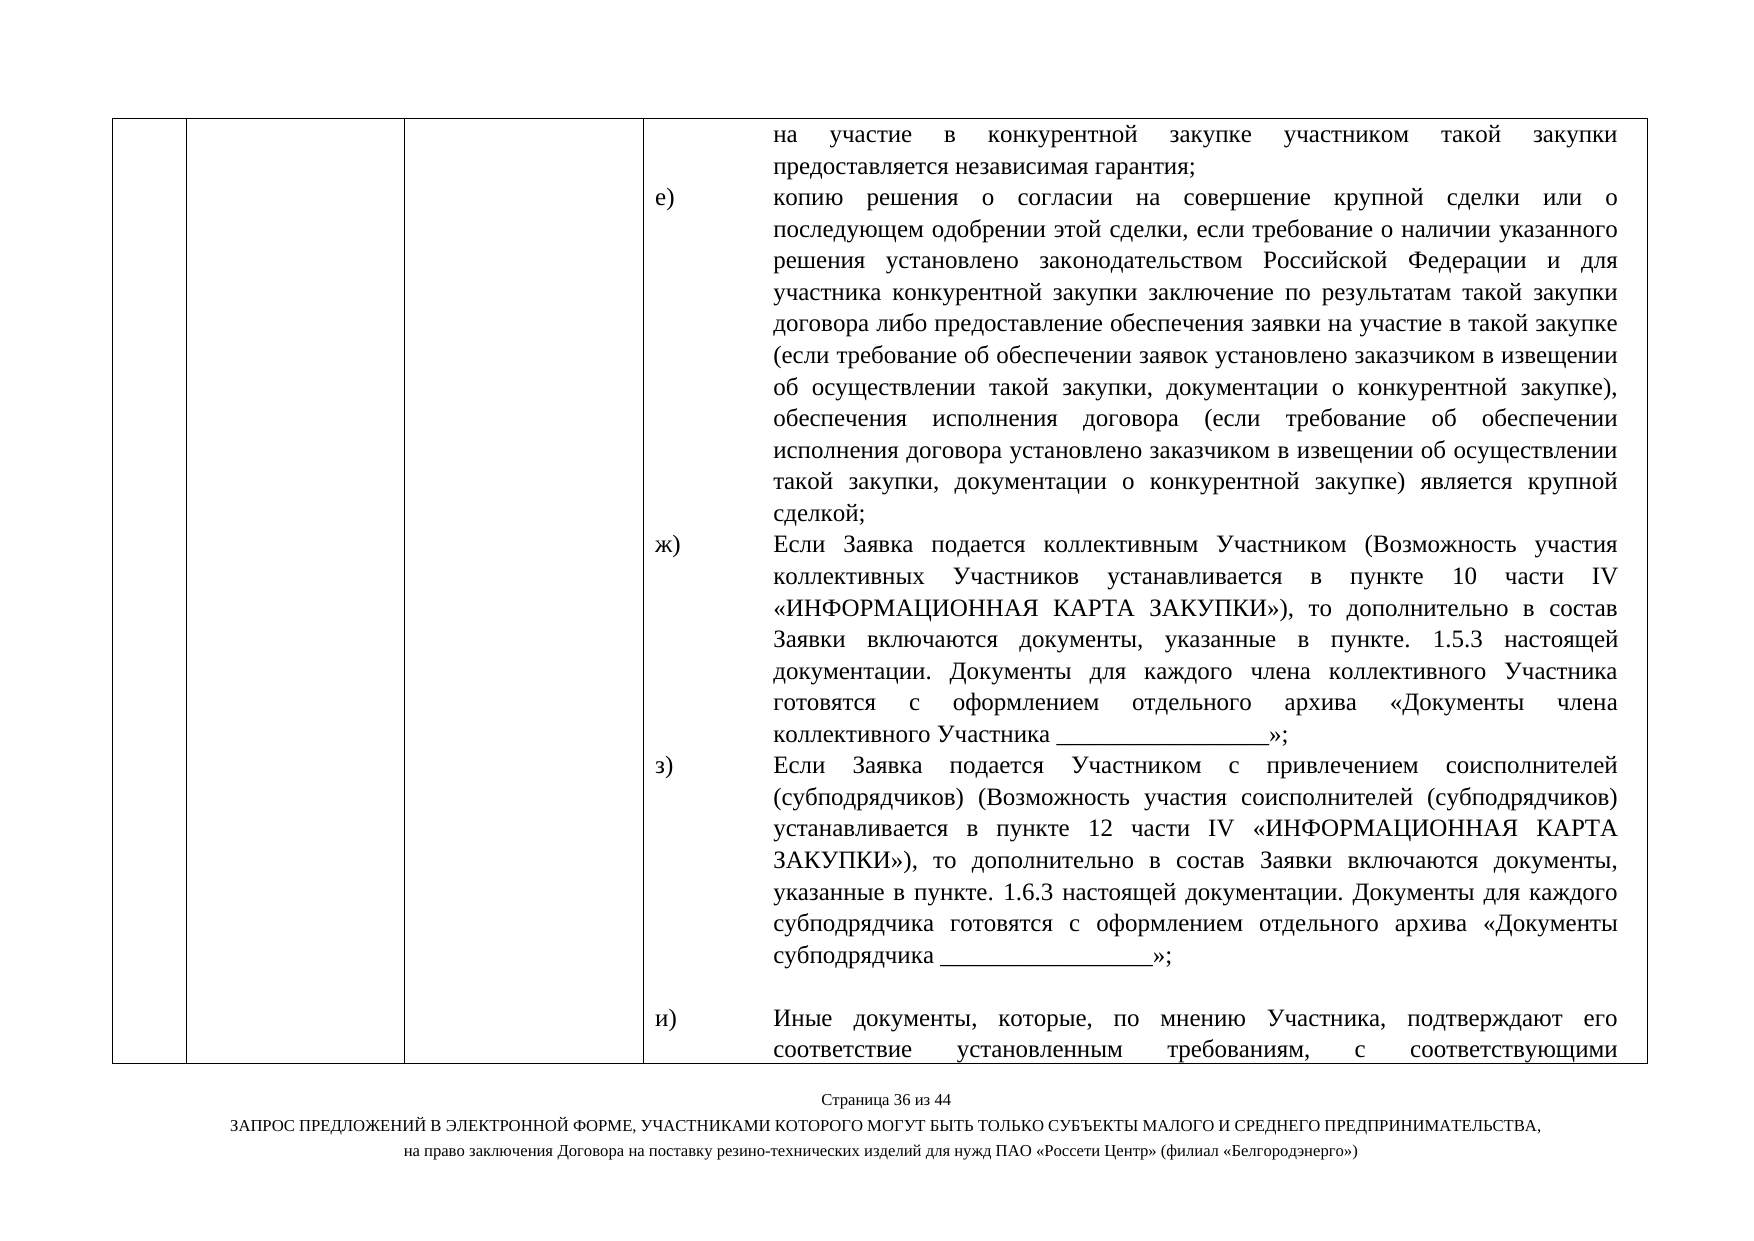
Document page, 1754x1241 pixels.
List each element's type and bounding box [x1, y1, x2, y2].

table_cell [113, 119, 186, 1063]
table_cell [187, 119, 404, 1063]
table_cell [644, 119, 1647, 1063]
table_cell [405, 119, 643, 1063]
